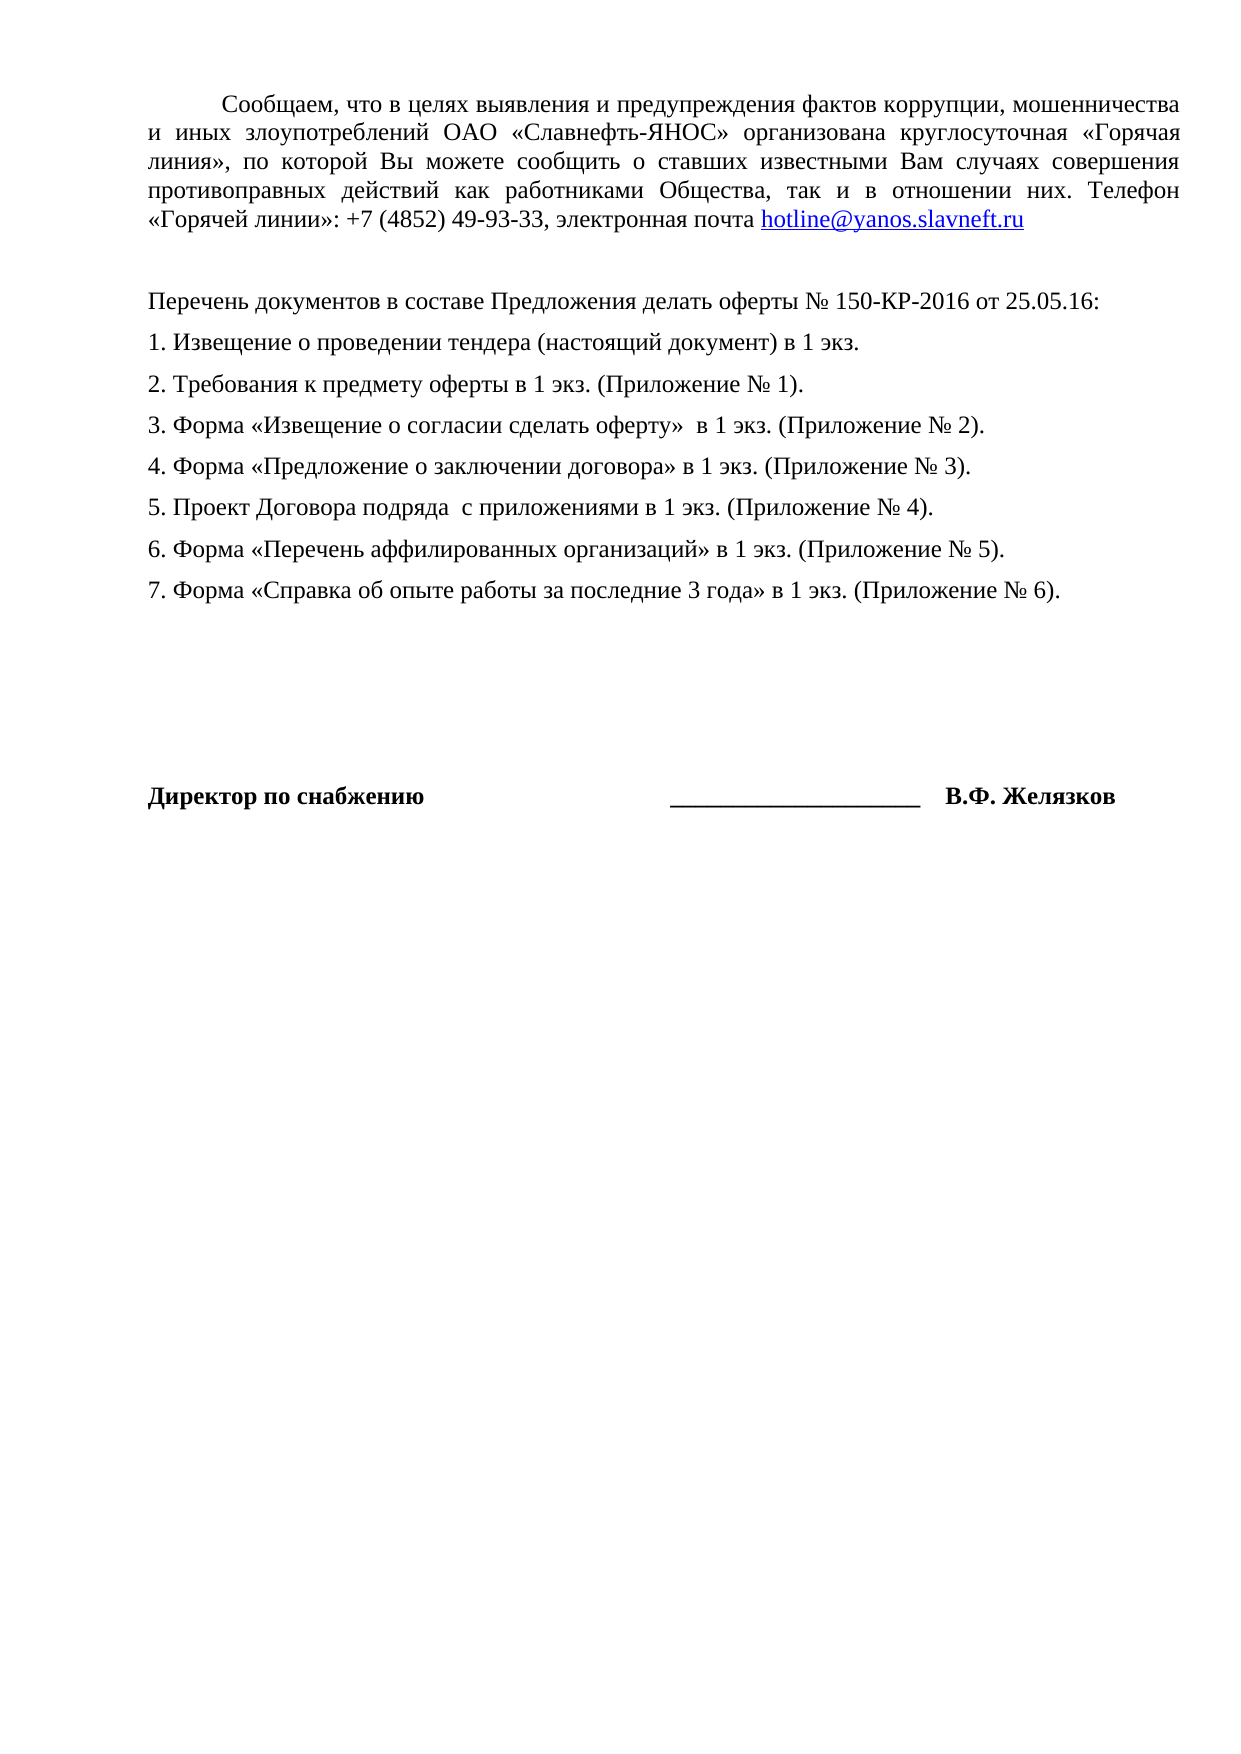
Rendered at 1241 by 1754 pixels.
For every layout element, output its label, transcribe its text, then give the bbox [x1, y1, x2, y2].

text 6. Форма «Перечень аффилированных организаций» в 1 экз. (Приложение № 5). [148, 534, 1181, 562]
text Перечень документов в составе Предложения делать оферты № 150-КР-2016 от 25.05.16: [148, 286, 1181, 315]
text 2. Требования к предмету оферты в 1 экз. (Приложение № 1). [148, 369, 1181, 397]
text 7. Форма «Справка об опыте работы за последние 3 года» в 1 экз. (Приложение № 6). [148, 575, 1181, 604]
text Директор по снабжению ____________________ В.Ф. Желязков [148, 781, 1181, 810]
text 5. Проект Договора подряда с приложениями в 1 экз. (Приложение № 4). [148, 492, 1181, 521]
text Сообщаем, что в целях выявления и предупреждения фактов коррупции, мошенничества и иных злоупотреблений ОАО «Славнефть-ЯНОС» организована круглосуточная «Горячая линия», по которой Вы можете сообщить о ставших известными Вам случаях совершения противоправных действий как работниками Общества, так и в отношении них. Телефон «Горячей линии»: +7 (4852) 49-93-33, электронная почта hotline@yanos.slavneft.ru [148, 89, 1181, 232]
text 4. Форма «Предложение о заключении договора» в 1 экз. (Приложение № 3). [148, 451, 1181, 480]
text 1. Извещение о проведении тендера (настоящий документ) в 1 экз. [148, 327, 1181, 356]
text 3. Форма «Извещение о согласии сделать оферту» в 1 экз. (Приложение № 2). [148, 410, 1181, 439]
